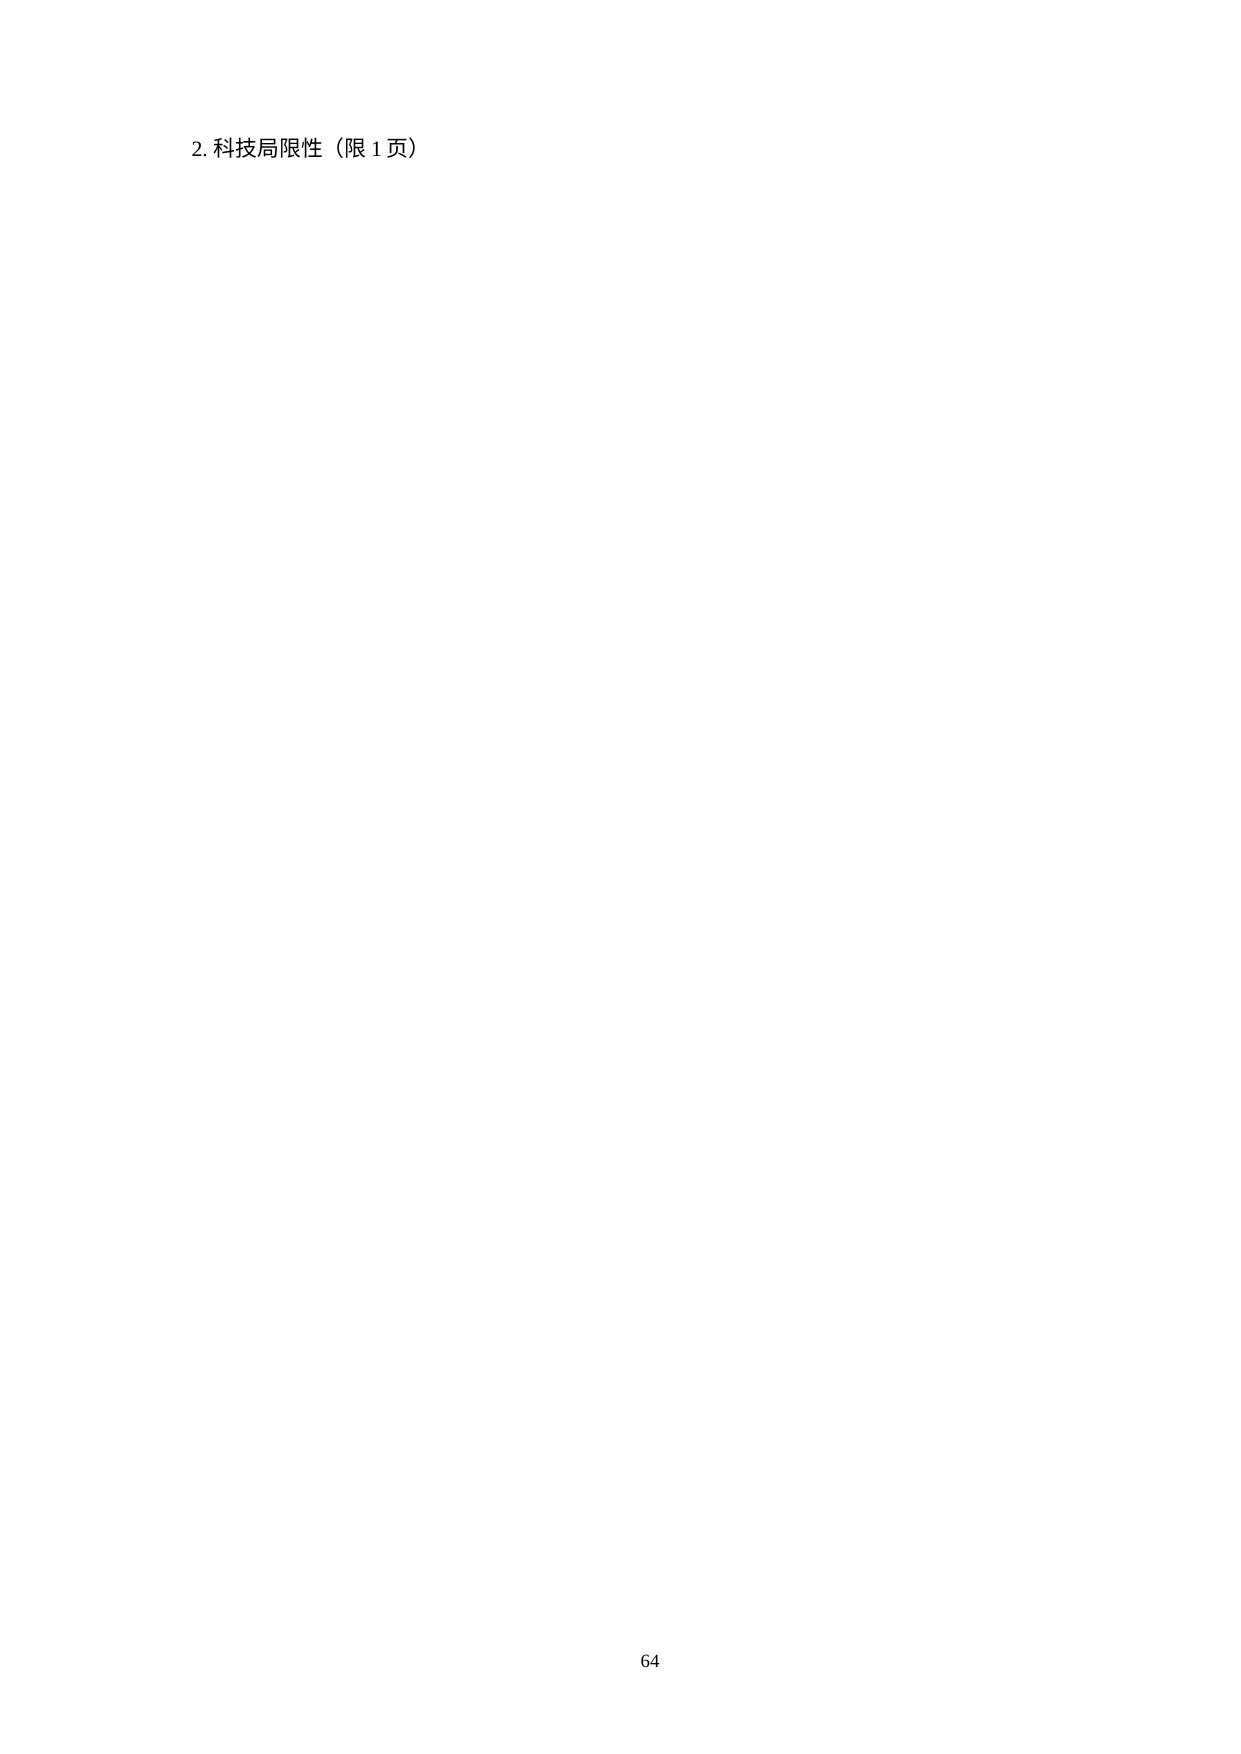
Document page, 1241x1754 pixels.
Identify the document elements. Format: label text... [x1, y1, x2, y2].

text 2. 科技局限性（限1页） [148, 131, 1152, 163]
